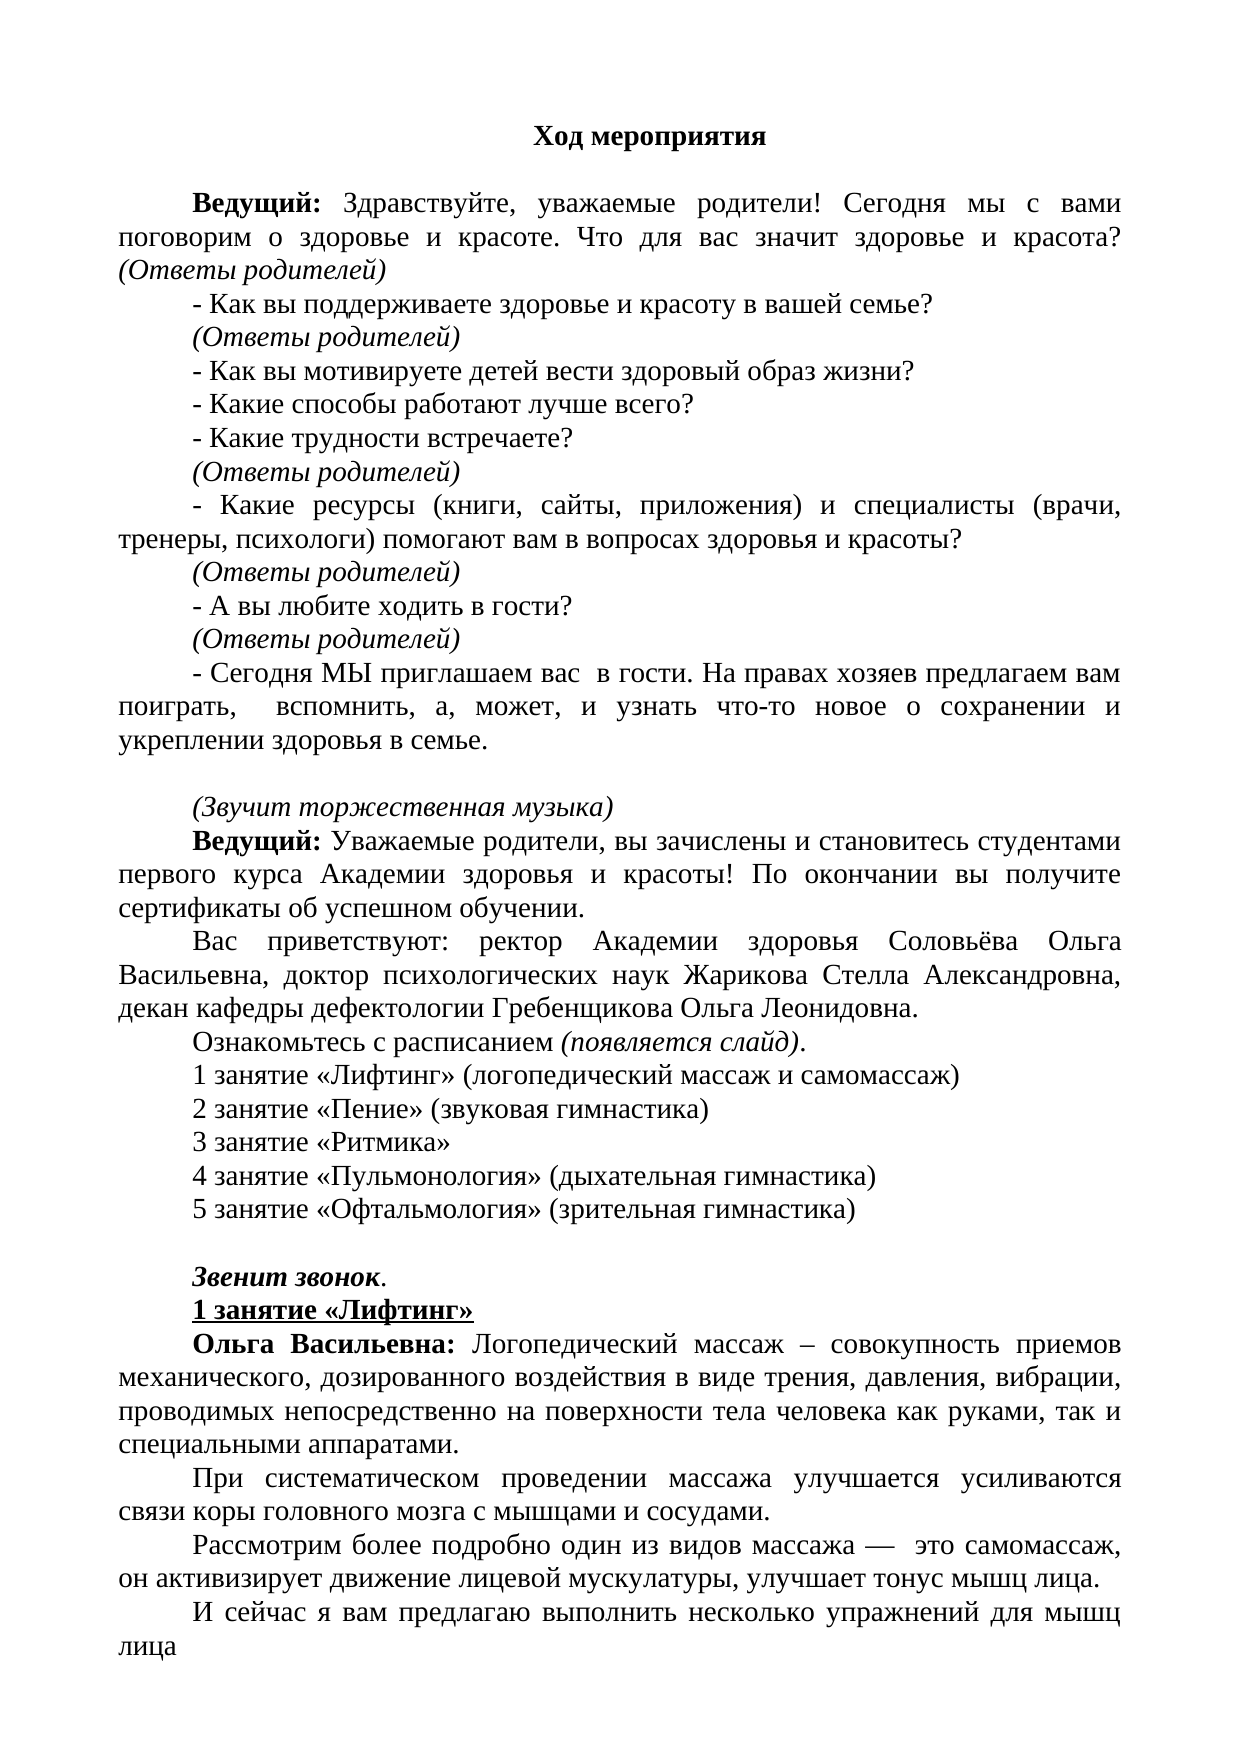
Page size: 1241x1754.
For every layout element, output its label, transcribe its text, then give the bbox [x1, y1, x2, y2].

text - А вы любите ходить в гости? [118, 588, 1122, 621]
text (Ответы родителей) [118, 319, 1122, 353]
text Ведущий: Здравствуйте, уважаемые родители! Сегодня мы с вами поговорим о здоровье и красоте. Что для вас значит здоровье и красота? (Ответы родителей) [118, 185, 1122, 286]
text Звенит звонок. [118, 1259, 1122, 1292]
text Вас приветствуют: ректор Академии здоровья Соловьёва Ольга Васильевна, доктор психологических наук Жарикова Стелла Александровна, декан кафедры дефектологии Гребенщикова Ольга Леонидовна. [118, 923, 1122, 1024]
text (Ответы родителей) [118, 554, 1122, 588]
text Ведущий: Уважаемые родители, вы зачислены и становитесь студентами первого курса Академии здоровья и красоты! По окончании вы получите сертификаты об успешном обучении. [118, 823, 1122, 923]
text - Какие способы работают лучше всего? [118, 387, 1122, 420]
text (Ответы родителей) [118, 454, 1122, 487]
text И сейчас я вам предлагаю выполнить несколько упражнений для мышц лица [118, 1594, 1122, 1661]
text 3 занятие «Ритмика» [118, 1124, 1122, 1158]
text (Звучит торжественная музыка) [118, 789, 1122, 823]
text - Какие ресурсы (книги, сайты, приложения) и специалисты (врачи, тренеры, психологи) помогают вам в вопросах здоровья и красоты? [118, 487, 1122, 554]
text 4 занятие «Пульмонология» (дыхательная гимнастика) [118, 1158, 1122, 1192]
text 1 занятие «Лифтинг» (логопедический массаж и самомассаж) [118, 1057, 1122, 1091]
text - Какие трудности встречаете? [118, 420, 1122, 454]
text - Сегодня МЫ приглашаем вас в гости. На правах хозяев предлагаем вам поиграть, вспомнить, а, может, и узнать что-то новое о сохранении и укреплении здоровья в семье. [118, 655, 1122, 756]
text 1 занятие «Лифтинг» [118, 1292, 1122, 1326]
text - Как вы поддерживаете здоровье и красоту в вашей семье? [118, 286, 1122, 319]
text 5 занятие «Офтальмология» (зрительная гимнастика) [118, 1192, 1122, 1225]
text 2 занятие «Пение» (звуковая гимнастика) [118, 1091, 1122, 1124]
text - Как вы мотивируете детей вести здоровый образ жизни? [118, 353, 1122, 387]
text При систематическом проведении массажа улучшается усиливаются связи коры головного мозга с мышцами и сосудами. [118, 1460, 1122, 1527]
text Ольга Васильевна: Логопедический массаж – совокупность приемов механического, дозированного воздействия в виде трения, давления, вибрации, проводимых непосредственно на поверхности тела человека как руками, так и специальными аппаратами. [118, 1326, 1122, 1460]
text (Ответы родителей) [118, 621, 1122, 655]
text Ознакомьтесь с расписанием (появляется слайд). [118, 1024, 1122, 1057]
text Ход мероприятия [118, 118, 1122, 152]
text Рассмотрим более подробно один из видов массажа — это самомассаж, он активизирует движение лицевой мускулатуры, улучшает тонус мышц лица. [118, 1527, 1122, 1594]
